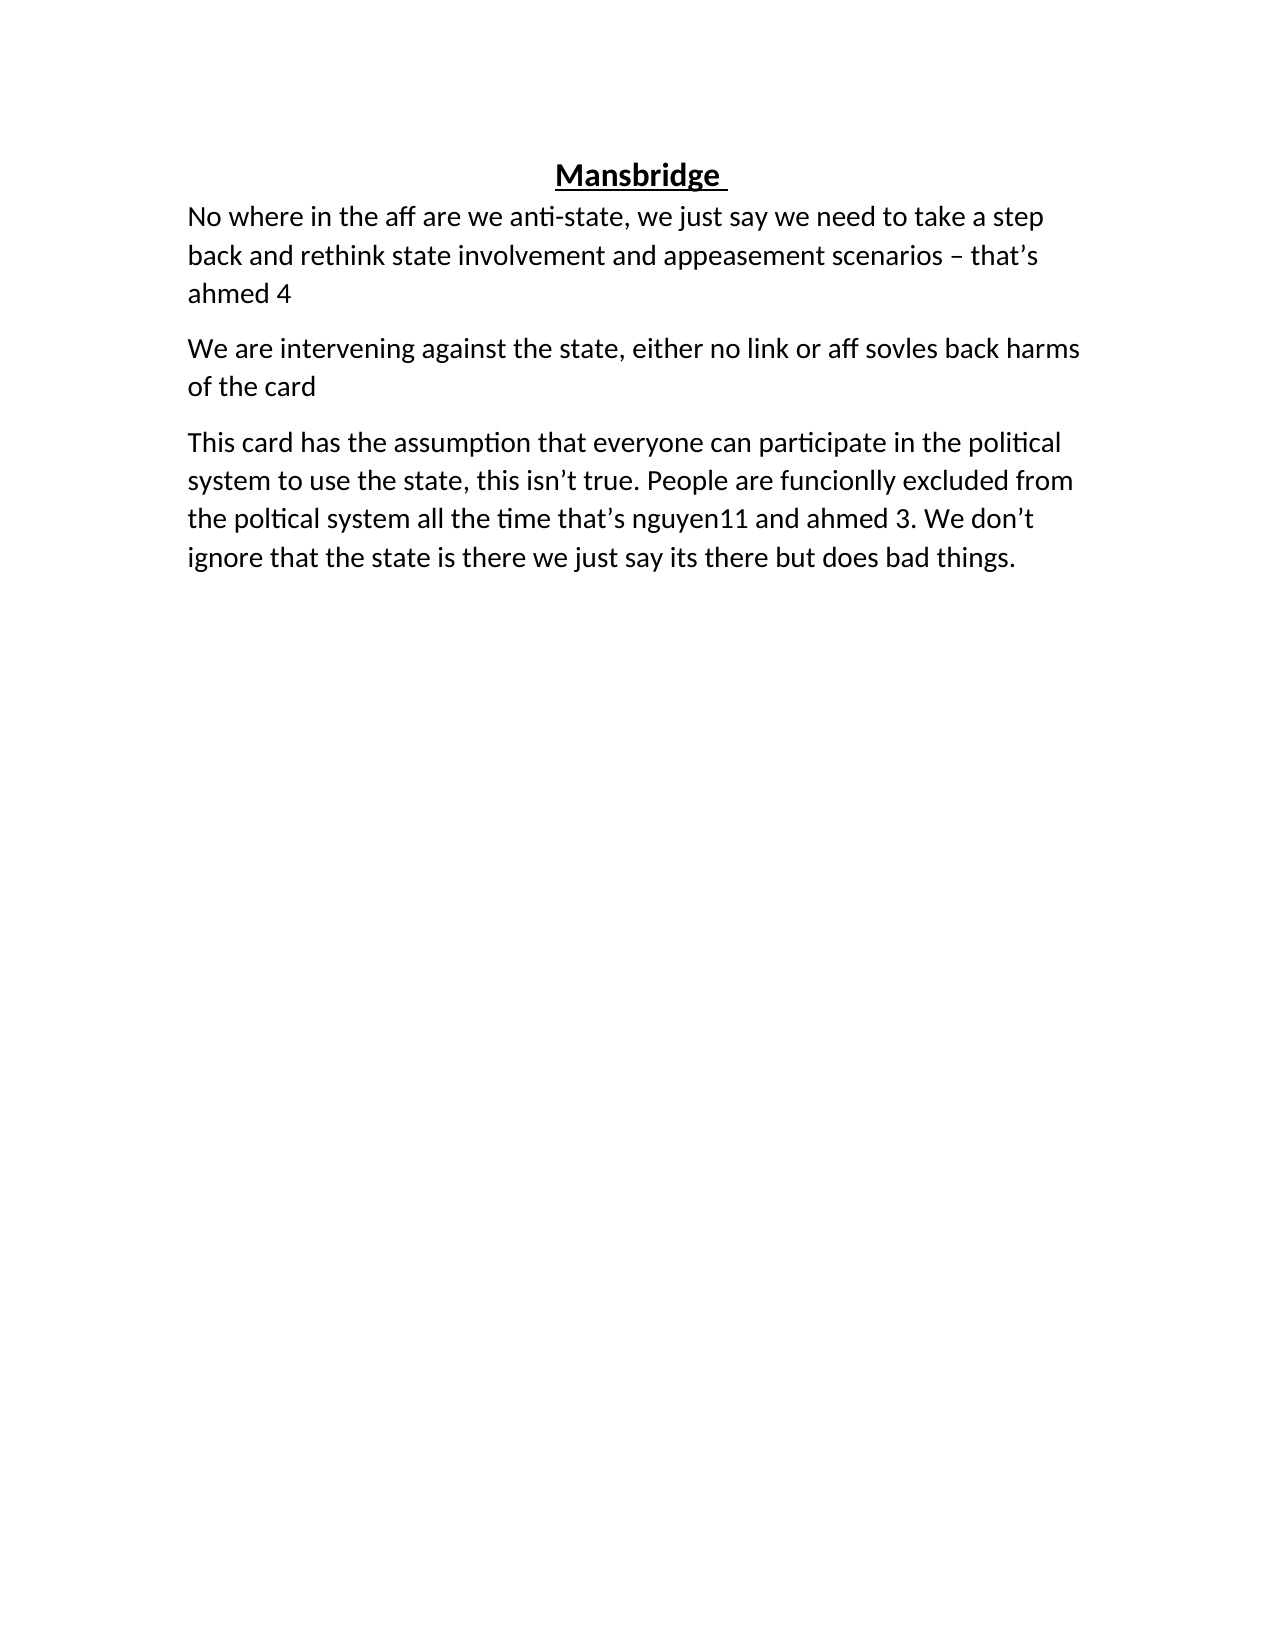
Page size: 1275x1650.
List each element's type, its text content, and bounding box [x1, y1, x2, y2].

text No where in the aff are we anti-state, we just say we need to take a step back and rethink state involvement and appeasement scenarios – that’s ahmed 4 [187, 198, 1087, 311]
text This card has the assumption that everyone can participate in the political system to use the state, this isn’t true. People are funcionlly excluded from the poltical system all the time that’s nguyen11 and ahmed 3. We don’t ignore that the state is there we just say its there but does bad things. [187, 424, 1087, 574]
subtitle Mansbridge [187, 154, 1087, 195]
text We are intervening against the state, either no link or aff sovles back harms of the card [187, 330, 1087, 404]
